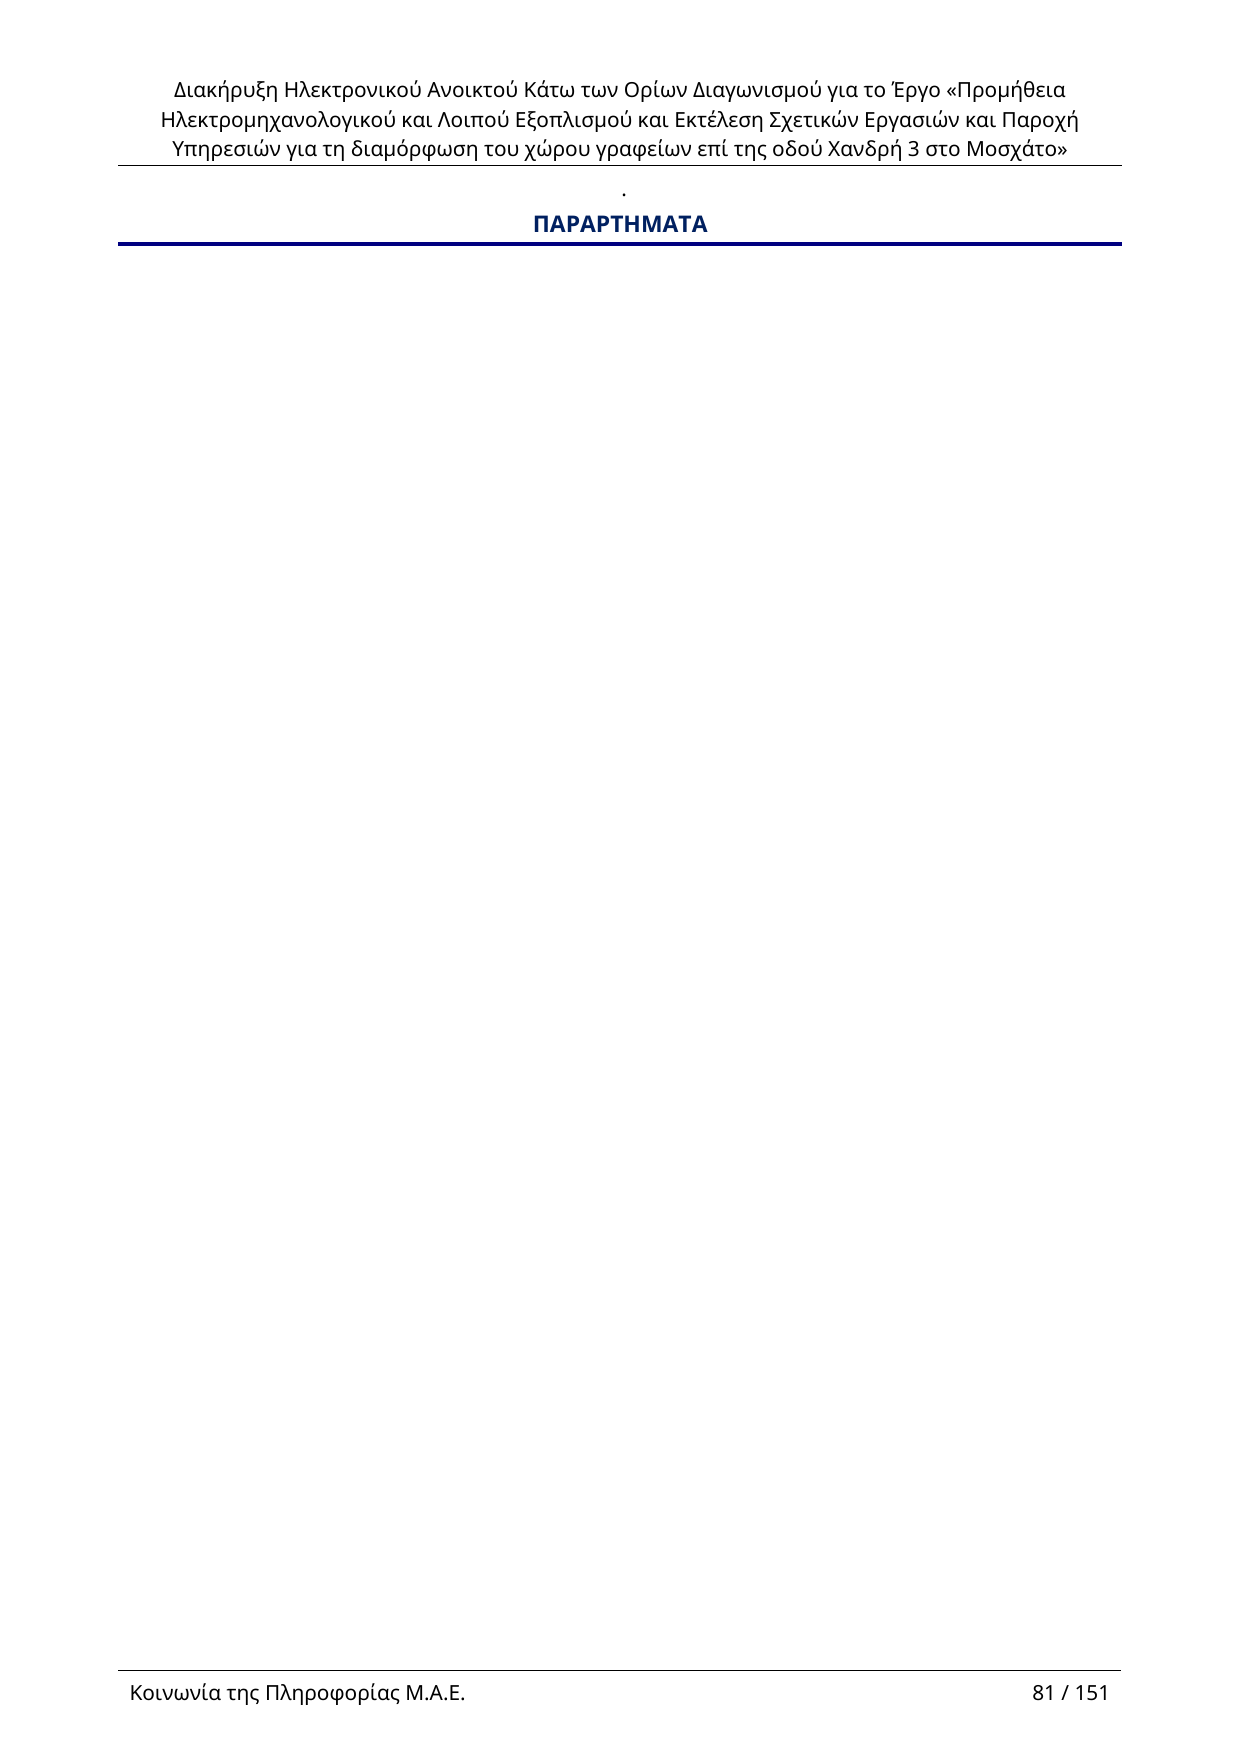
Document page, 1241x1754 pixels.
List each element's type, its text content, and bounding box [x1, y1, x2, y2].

subtitle ΠΑΡΑΡΤΗΜΑΤΑ [118, 208, 1122, 242]
